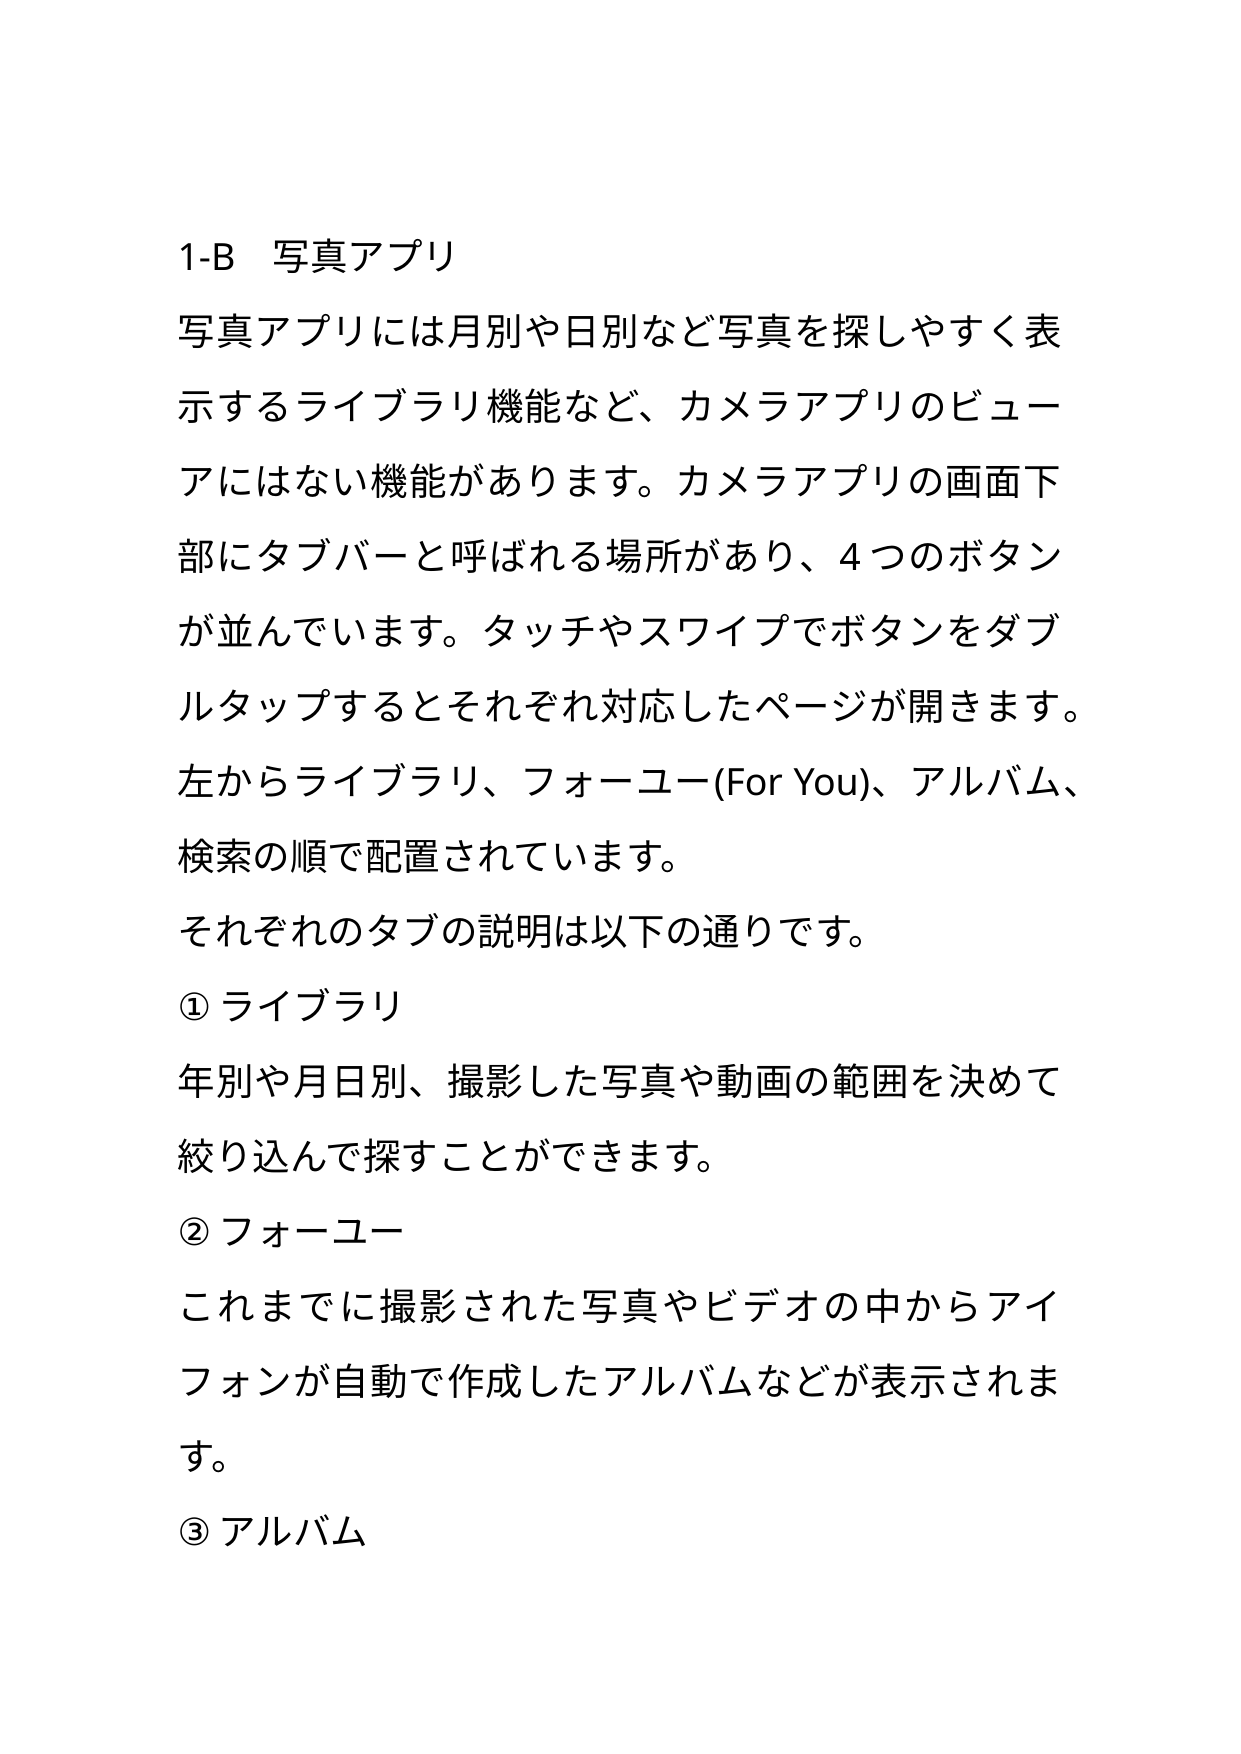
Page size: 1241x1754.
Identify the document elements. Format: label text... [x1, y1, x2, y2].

text 1-B 写真アプリ [177, 217, 1063, 292]
text 写真アプリには月別や日別など写真を探しやすく表示するライブラリ機能など、カメラアプリのビューアにはない機能があります。カメラアプリの画面下部にタブバーと呼ばれる場所があり、4つのボタンが並んでいます。タッチやスワイプでボタンをダブルタップするとそれぞれ対応したページが開きます。左からライブラリ、フォーユー(For You)、アルバム、検索の順で配置されています。​ [177, 292, 1063, 892]
text ①ライブラリ​ [177, 967, 1063, 1042]
text これまでに撮影された写真やビデオの中からアイフォンが自動で作成したアルバムなどが表示されます。 [177, 1267, 1063, 1492]
text ③アルバム​ [177, 1492, 1063, 1567]
text それぞれのタブの説明は以下の通りです。 [177, 892, 1063, 967]
text ②フォーユー​ [177, 1192, 1063, 1267]
text 年別や月日別、撮影した写真や動画の範囲を決めて絞り込んで探すことができます。 [177, 1042, 1063, 1192]
